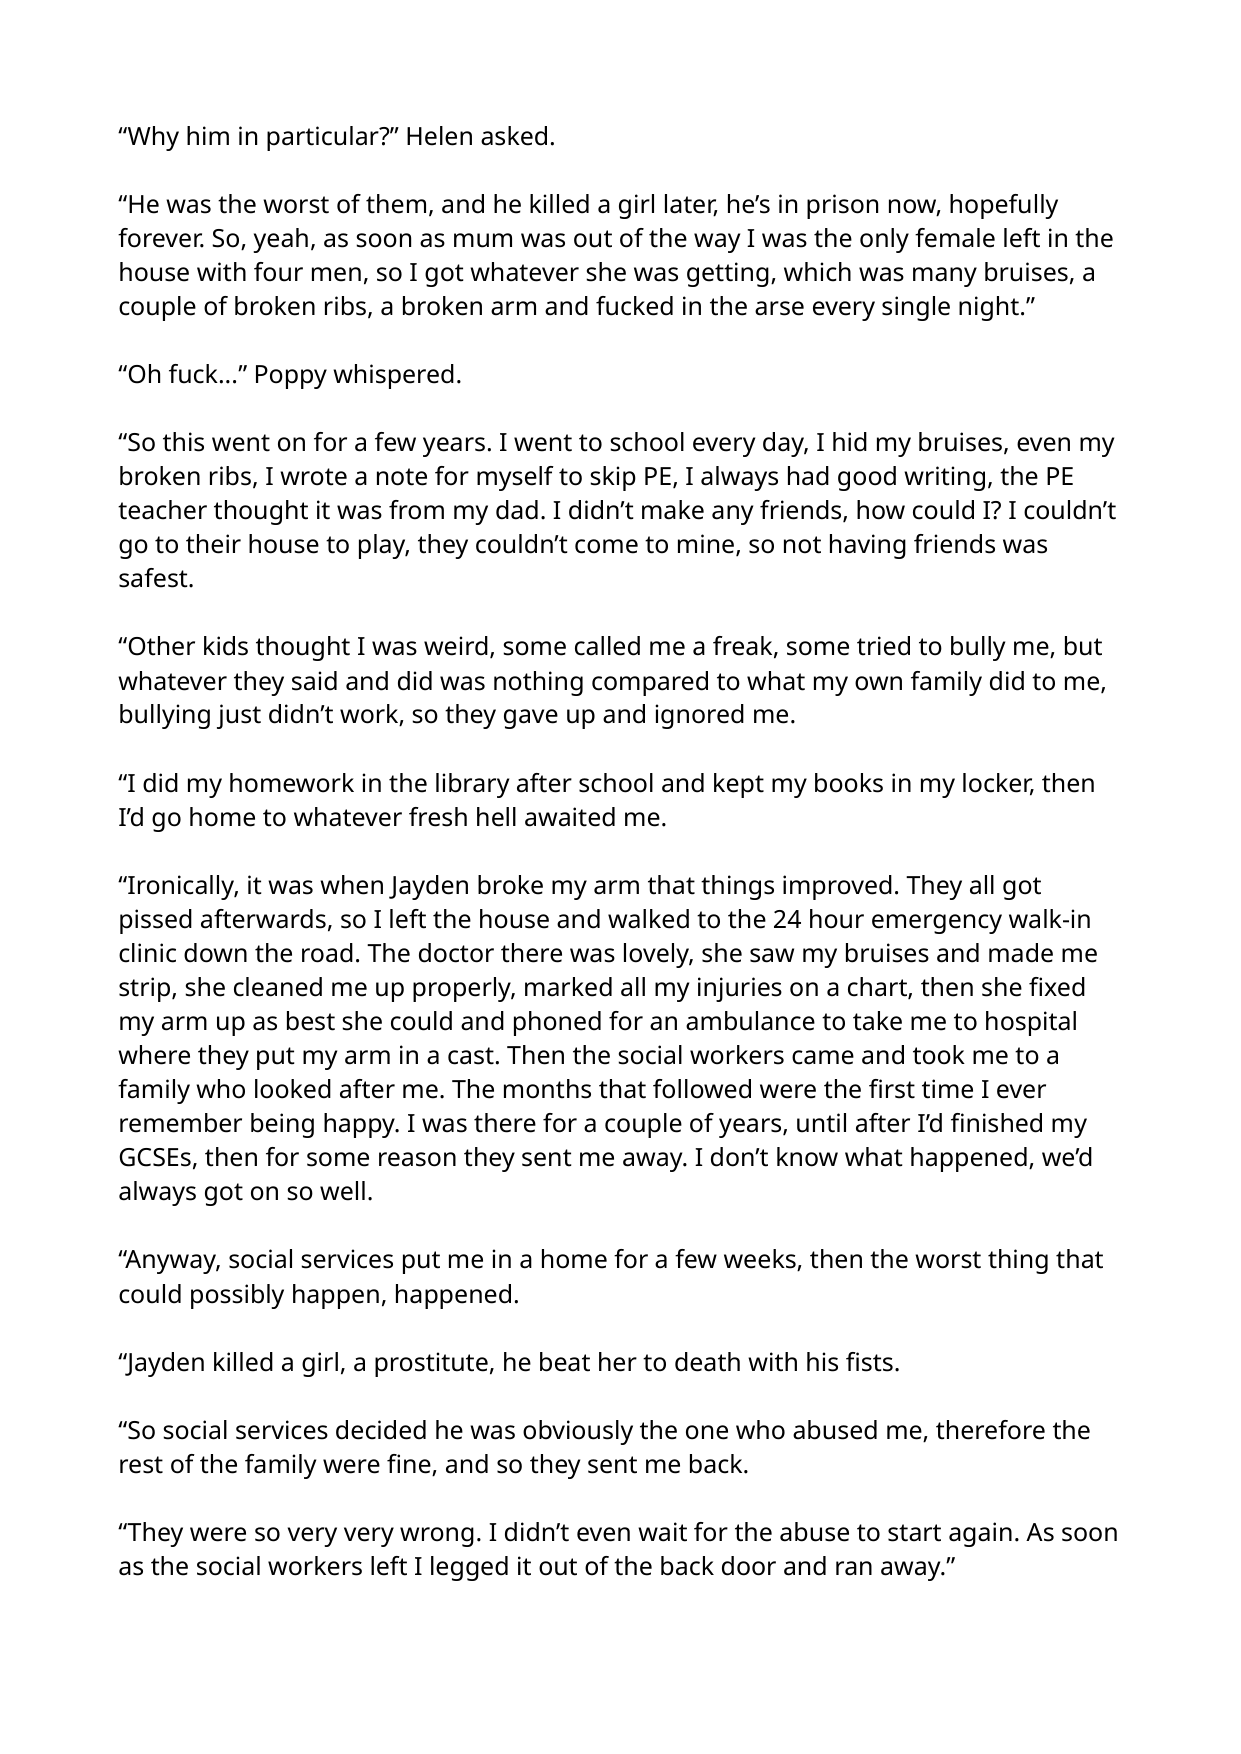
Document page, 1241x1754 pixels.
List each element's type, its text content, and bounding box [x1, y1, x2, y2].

text “He was the worst of them, and he killed a girl later, he’s in prison now, hopefully forever. So, yeah, as soon as mum was out of the way I was the only female left in the house with four men, so I got whatever she was getting, which was many bruises, a couple of broken ribs, a broken arm and fucked in the arse every single night.” [118, 186, 1122, 322]
text “Oh fuck...” Poppy whispered. [118, 357, 1122, 391]
text “Ironically, it was when Jayden broke my arm that things improved. They all got pissed afterwards, so I left the house and walked to the 24 hour emergency walk-in clinic down the road. The doctor there was lovely, she saw my bruises and made me strip, she cleaned me up properly, marked all my injuries on a chart, then she fixed my arm up as best she could and phoned for an ambulance to take me to hospital where they put my arm in a cast. Then the social workers came and took me to a family who looked after me. The months that followed were the first time I ever remember being happy. I was there for a couple of years, until after I’d finished my GCSEs, then for some reason they sent me away. I don’t know what happened, we’d always got on so well. [118, 867, 1122, 1208]
text “So this went on for a few years. I went to school every day, I hid my bruises, even my broken ribs, I wrote a note for myself to skip PE, I always had good writing, the PE teacher thought it was from my dad. I didn’t make any friends, how could I? I couldn’t go to their house to play, they couldn’t come to mine, so not having friends was safest. [118, 425, 1122, 595]
text “Anyway, social services put me in a home for a few weeks, then the worst thing that could possibly happen, happened. [118, 1242, 1122, 1310]
text “They were so very very wrong. I didn’t even wait for the abuse to start again. As soon as the social workers left I legged it out of the back door and ran away.” [118, 1515, 1122, 1583]
text “Other kids thought I was weird, some called me a freak, some tried to bully me, but whatever they said and did was nothing compared to what my own family did to me, bullying just didn’t work, so they gave up and ignored me. [118, 629, 1122, 731]
text “I did my homework in the library after school and kept my books in my locker, then I’d go home to whatever fresh hell awaited me. [118, 765, 1122, 833]
text “Jayden killed a girl, a prostitute, he beat her to death with his fists. [118, 1344, 1122, 1378]
text “So social services decided he was obviously the one who abused me, therefore the rest of the family were fine, and so they sent me back. [118, 1412, 1122, 1481]
text “Why him in particular?” Helen asked. [118, 118, 1122, 152]
